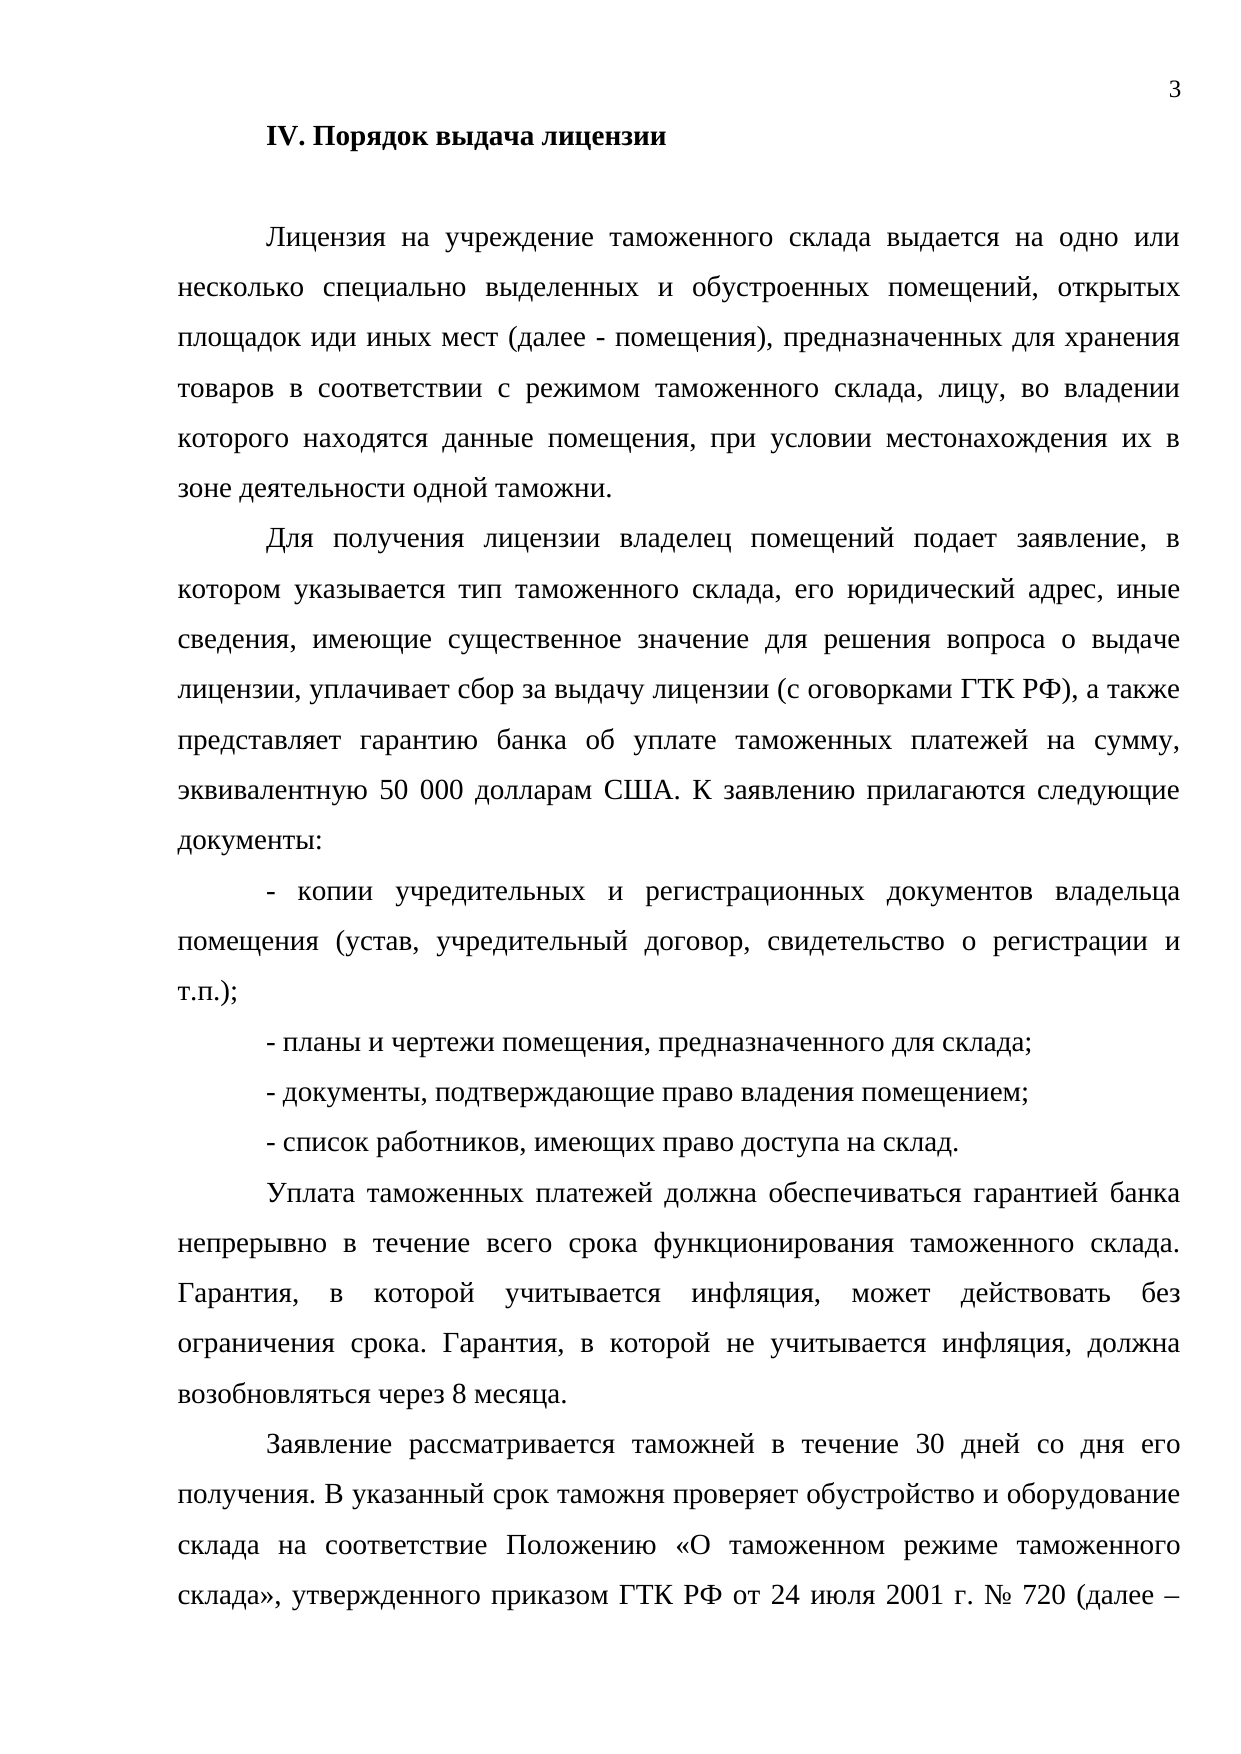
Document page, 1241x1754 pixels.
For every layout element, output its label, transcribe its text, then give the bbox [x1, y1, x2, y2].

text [177, 1426, 1181, 1611]
text IV. Порядок выдача лицензии [177, 118, 1181, 152]
text Для получения лицензии владелец помещений подает заявление, в котором указывается тип таможенного склада, его юридический адрес, иные сведения, имеющие существенное значение для решения вопроса о выдаче лицензии, уплачивает сбор за выдачу лицензии (с оговорками ГТК РФ), а также представляет гарантию банка об уплате таможенных платежей на сумму, эквивалентную 50 000 долларам США. К заявлению прилагаются следующие документы: [177, 521, 1181, 856]
text Уплата таможенных платежей должна обеспечиваться гарантией банка непрерывно в течение всего срока функционирования таможенного склада. Гарантия, в которой учитывается инфляция, может действовать без ограничения срока. Гарантия, в которой не учитывается инфляция, должна возобновляться через 8 месяца. [177, 1175, 1181, 1409]
text - документы, подтверждающие право владения помещением; [177, 1074, 1181, 1108]
text - список работников, имеющих право доступа на склад. [177, 1124, 1181, 1158]
text Лицензия на учреждение таможенного склада выдается на одно или несколько специально выделенных и обустроенных помещений, открытых площадок иди иных мест (далее - помещения), предназначенных для хранения товаров в соответствии с режимом таможенного склада, лицу, во владении которого находятся данные помещения, при условии местонахождения их в зоне деятельности одной таможни. [177, 219, 1181, 504]
text - планы и чертежи помещения, предназначенного для склада; [177, 1024, 1181, 1057]
text - копии учредительных и регистрационных документов владельца помещения (устав, учредительный договор, свидетельство о регистрации и т.п.); [177, 873, 1181, 1007]
